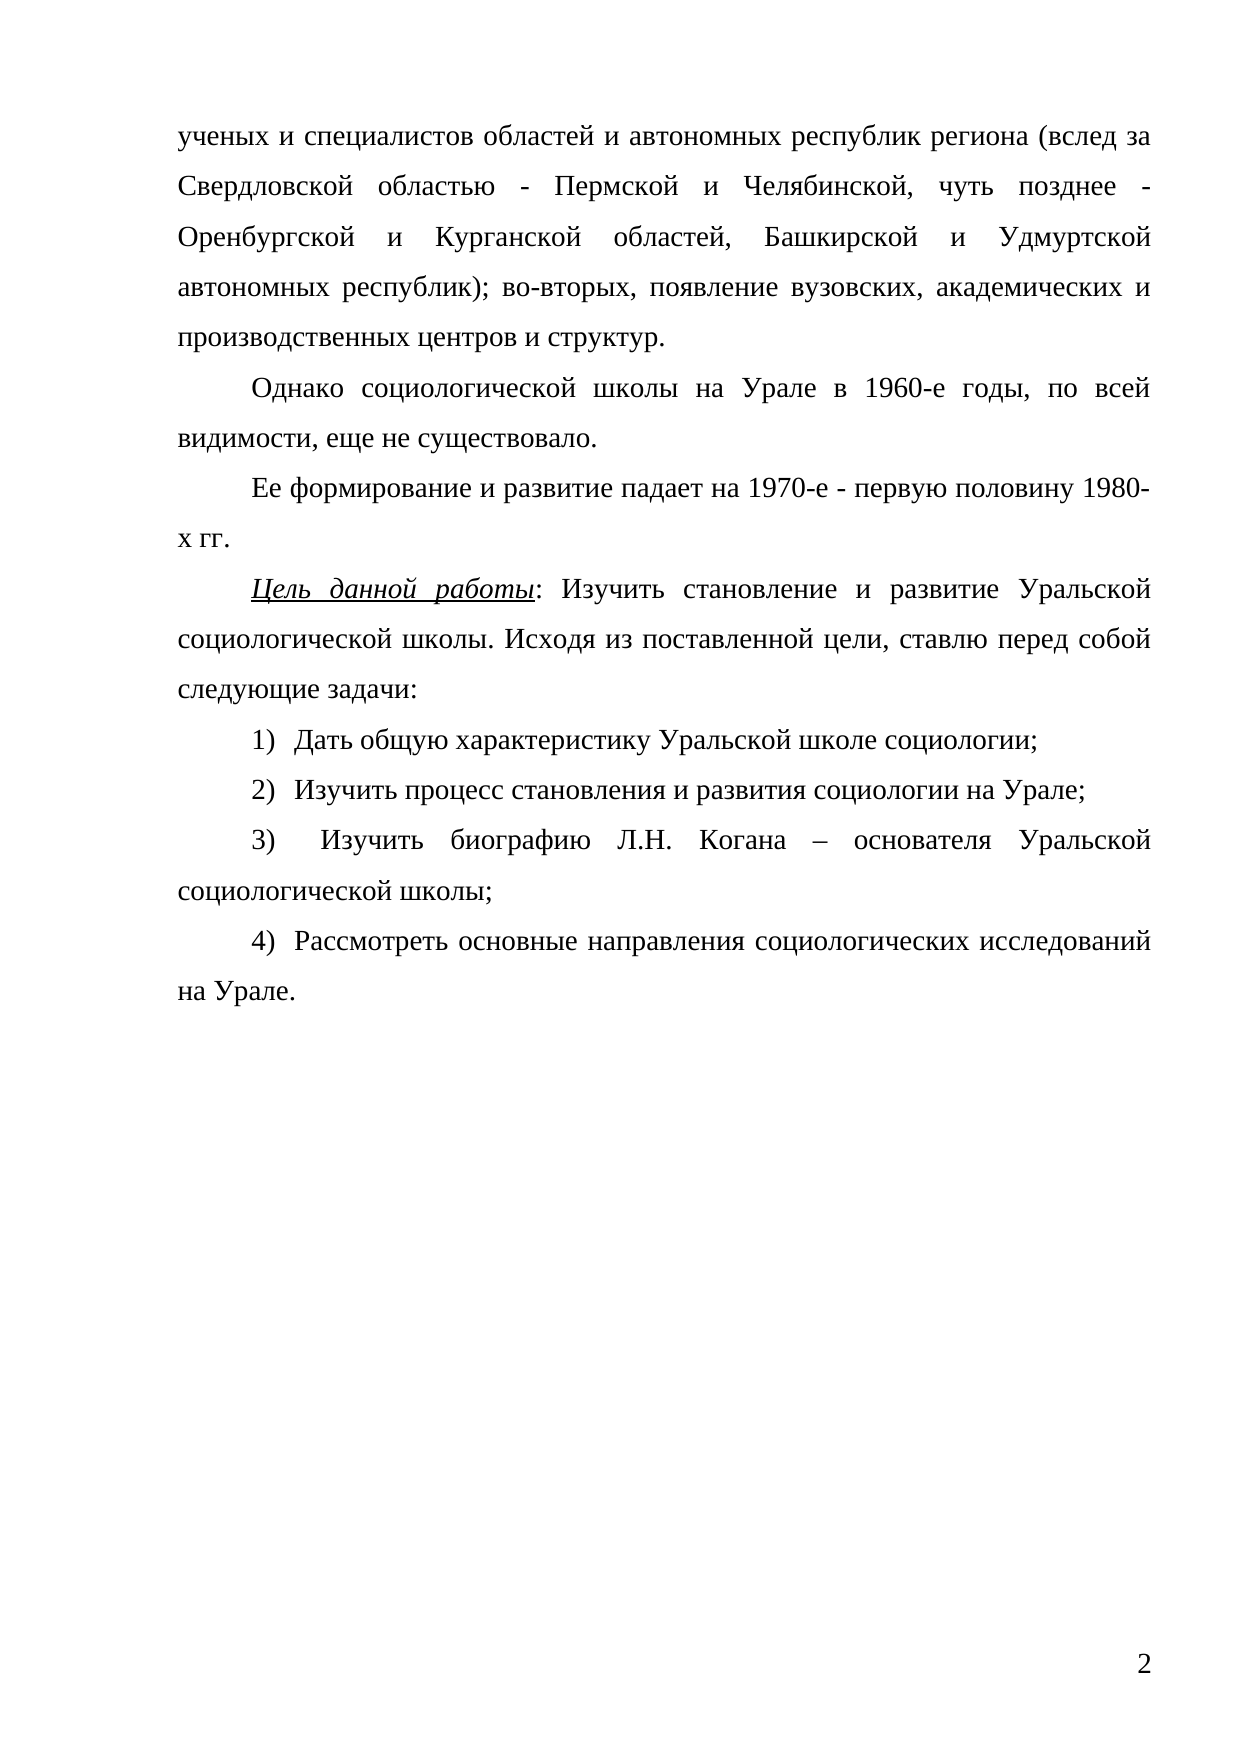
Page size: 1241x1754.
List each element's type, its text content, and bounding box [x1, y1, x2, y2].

list Изучить биографию Л.Н. Когана – основателя Уральской социологической школы; [177, 822, 1152, 906]
list Рассмотреть основные направления социологических исследований на Урале. [177, 923, 1152, 1007]
list Изучить процесс становления и развития социологии на Урале; [177, 772, 1152, 806]
text Ее формирование и развитие падает на 1970-е - первую половину 1980-х гг. [177, 470, 1152, 554]
text Однако социологической школы на Урале в 1960-е годы, по всей видимости, еще не существовало. [177, 370, 1152, 453]
text Цель данной работы: Изучить становление и развитие Уральской социологической школы. Исходя из поставленной цели, ставлю перед собой следующие задачи: [177, 571, 1152, 705]
list Дать общую характеристику Уральской школе социологии; [177, 722, 1152, 755]
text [177, 118, 1152, 353]
